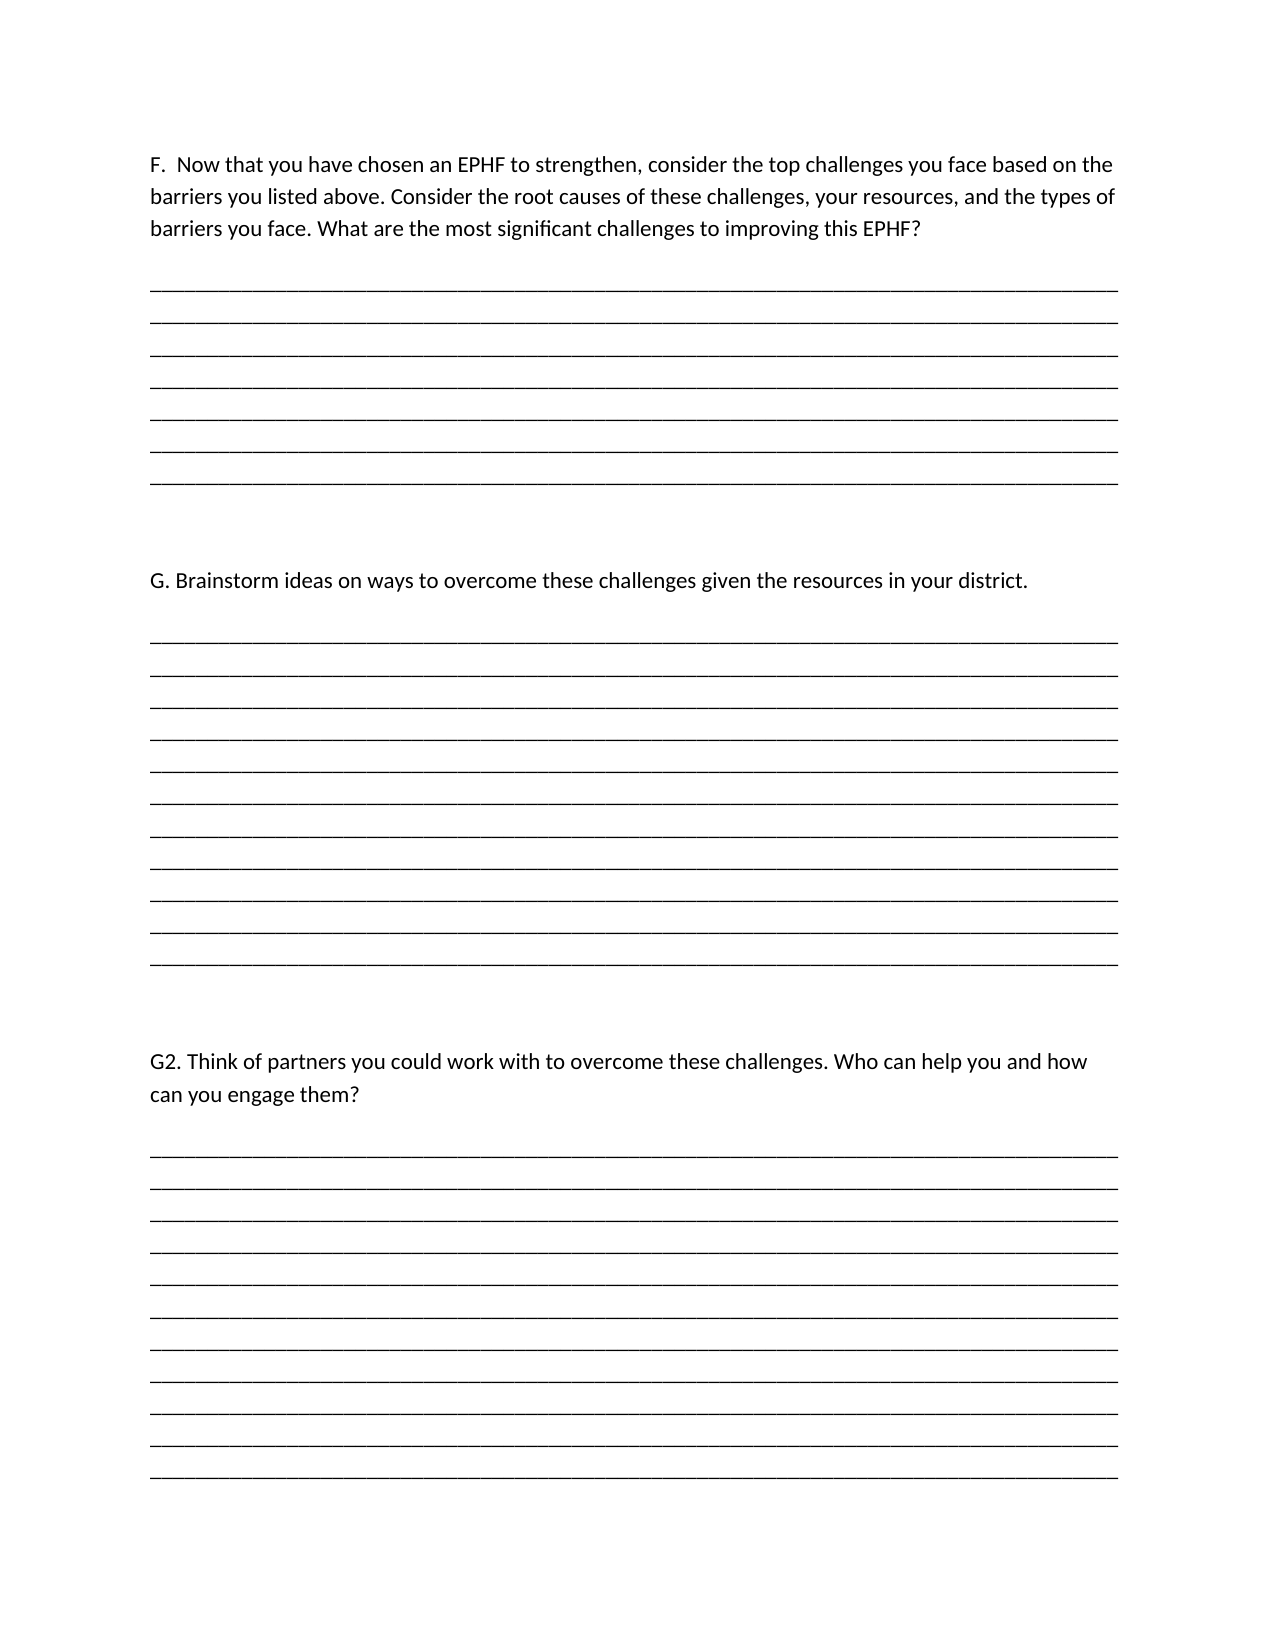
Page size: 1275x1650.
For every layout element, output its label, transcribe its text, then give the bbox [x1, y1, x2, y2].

text G. Brainstorm ideas on ways to overcome these challenges given the resources in your district. [150, 567, 1125, 594]
text _______________________________________________________________________________________________________________________________________________________________________________________________________________________________________________________________________________________________________________________________________________________________________________________________________________________________________________________________________________________________________________________________________________________________________________________________________________________________________________________________________________________________________________________________________________________________________________________________________________________________________________________________________________________________________________________________________________________________________ [150, 1133, 1125, 1483]
text ___________________________________________________________________________________________________________________________________________________________________________________________________________________________________________________________________________________________________________________________________________________________________________________________________________________________________________________________________________________________________________________________________________________________________________________________________________________ [150, 267, 1125, 488]
text _______________________________________________________________________________________________________________________________________________________________________________________________________________________________________________________________________________________________________________________________________________________________________________________________________________________________________________________________________________________________________________________________________________________________________________________________________________________________________________________________________________________________________________________________________________________________________________________________________________________________________________________________________________________________________________________________________________________________________ [150, 619, 1125, 969]
text F. Now that you have chosen an EPHF to strengthen, consider the top challenges you face based on the barriers you listed above. Consider the root causes of these challenges, your resources, and the types of barriers you face. What are the most significant challenges to improving this EPHF? [150, 150, 1125, 242]
text G2. Think of partners you could work with to overcome these challenges. Who can help you and how can you engage them? [150, 1047, 1125, 1108]
